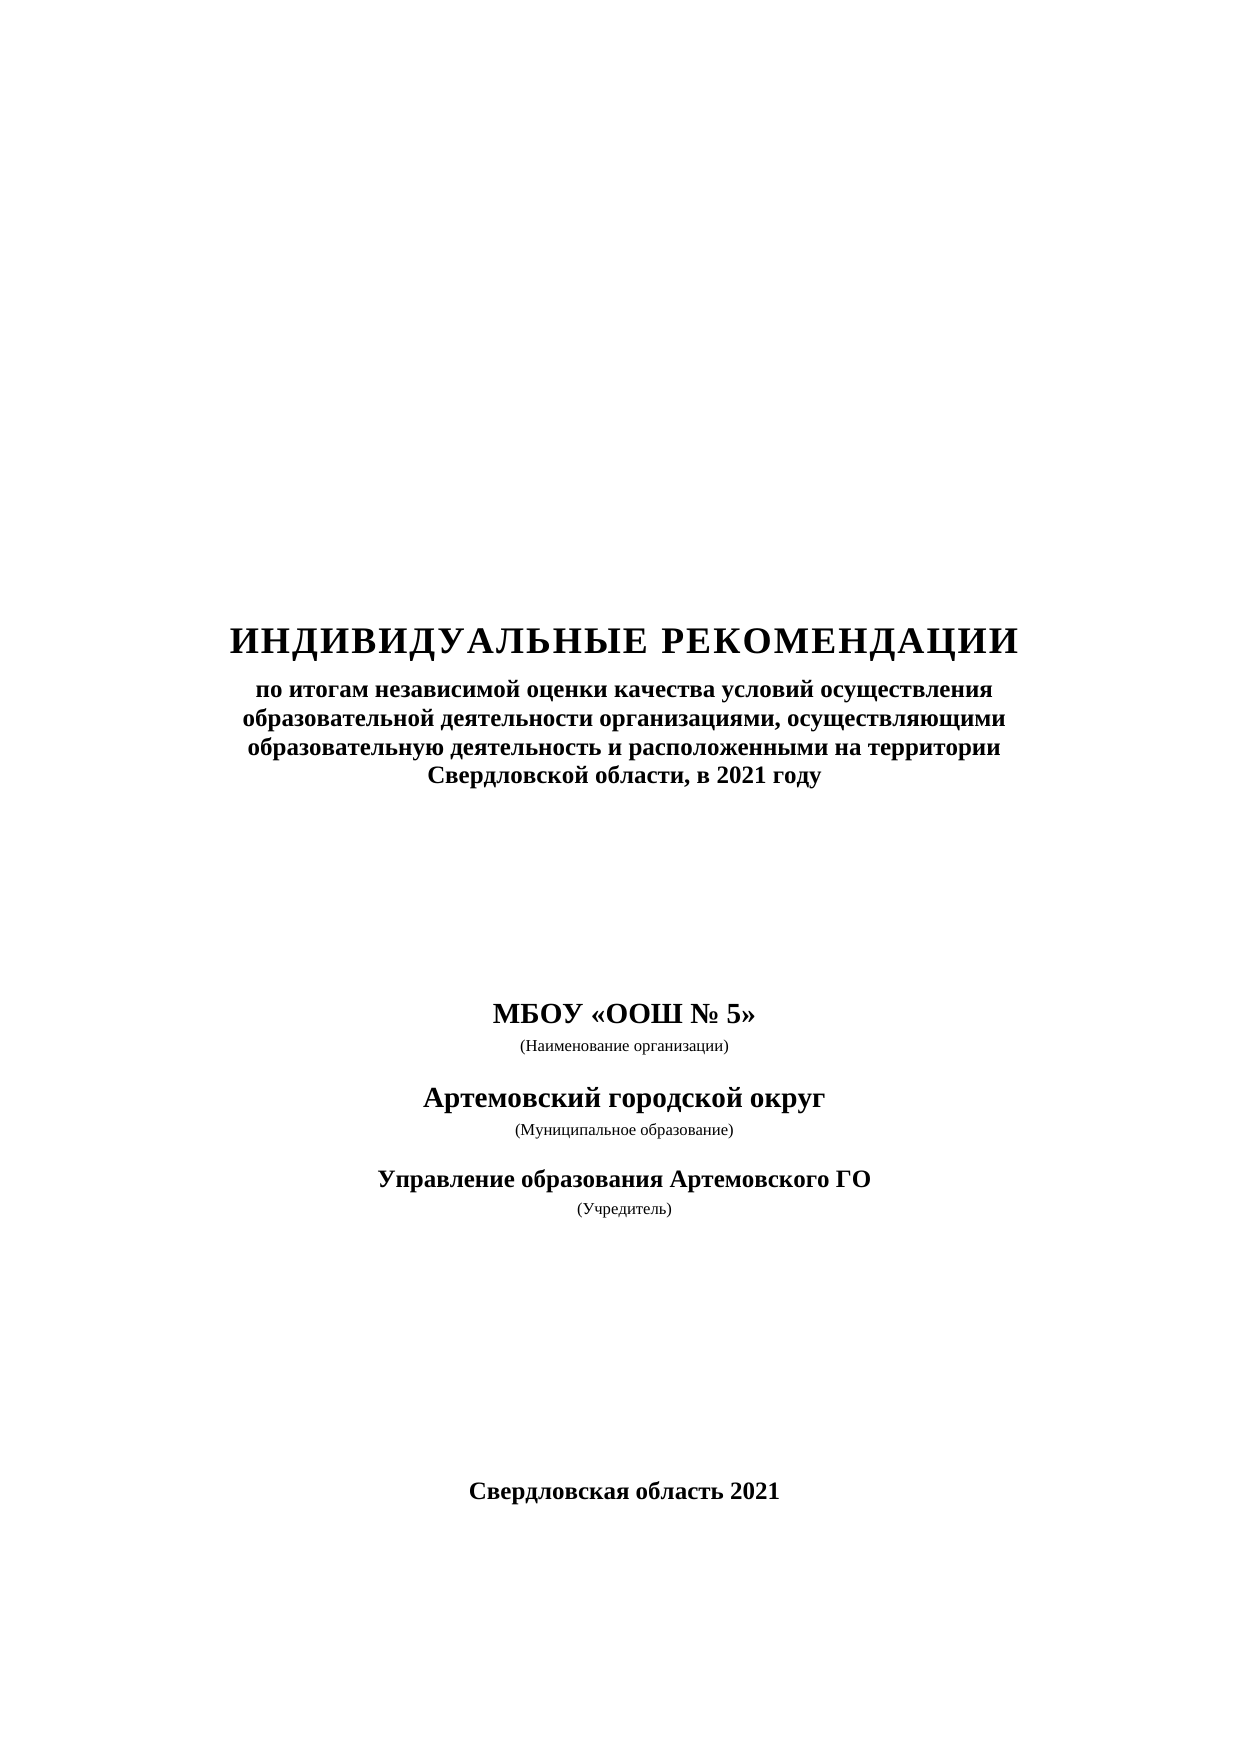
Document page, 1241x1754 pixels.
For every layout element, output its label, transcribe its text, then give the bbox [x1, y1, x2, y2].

text (Наименование организации) [177, 1036, 1071, 1055]
text Артемовский городской округ [177, 1080, 1071, 1114]
text (Муниципальное образование) [177, 1120, 1071, 1139]
text МБОУ «ООШ № 5» [177, 996, 1071, 1030]
text Свердловская область 2021 [177, 1476, 1071, 1505]
text по итогам независимой оценки качества условий осуществления образовательной деятельности организациями, осуществляющими образовательную деятельность и расположенными на территории Свердловской области, в 2021 году [177, 674, 1071, 789]
text Управление образования Артемовского ГО [177, 1164, 1071, 1193]
text ИНДИВИДУАЛЬНЫЕ РЕКОМЕНДАЦИИ [177, 619, 1071, 662]
text (Учредитель) [177, 1199, 1071, 1218]
